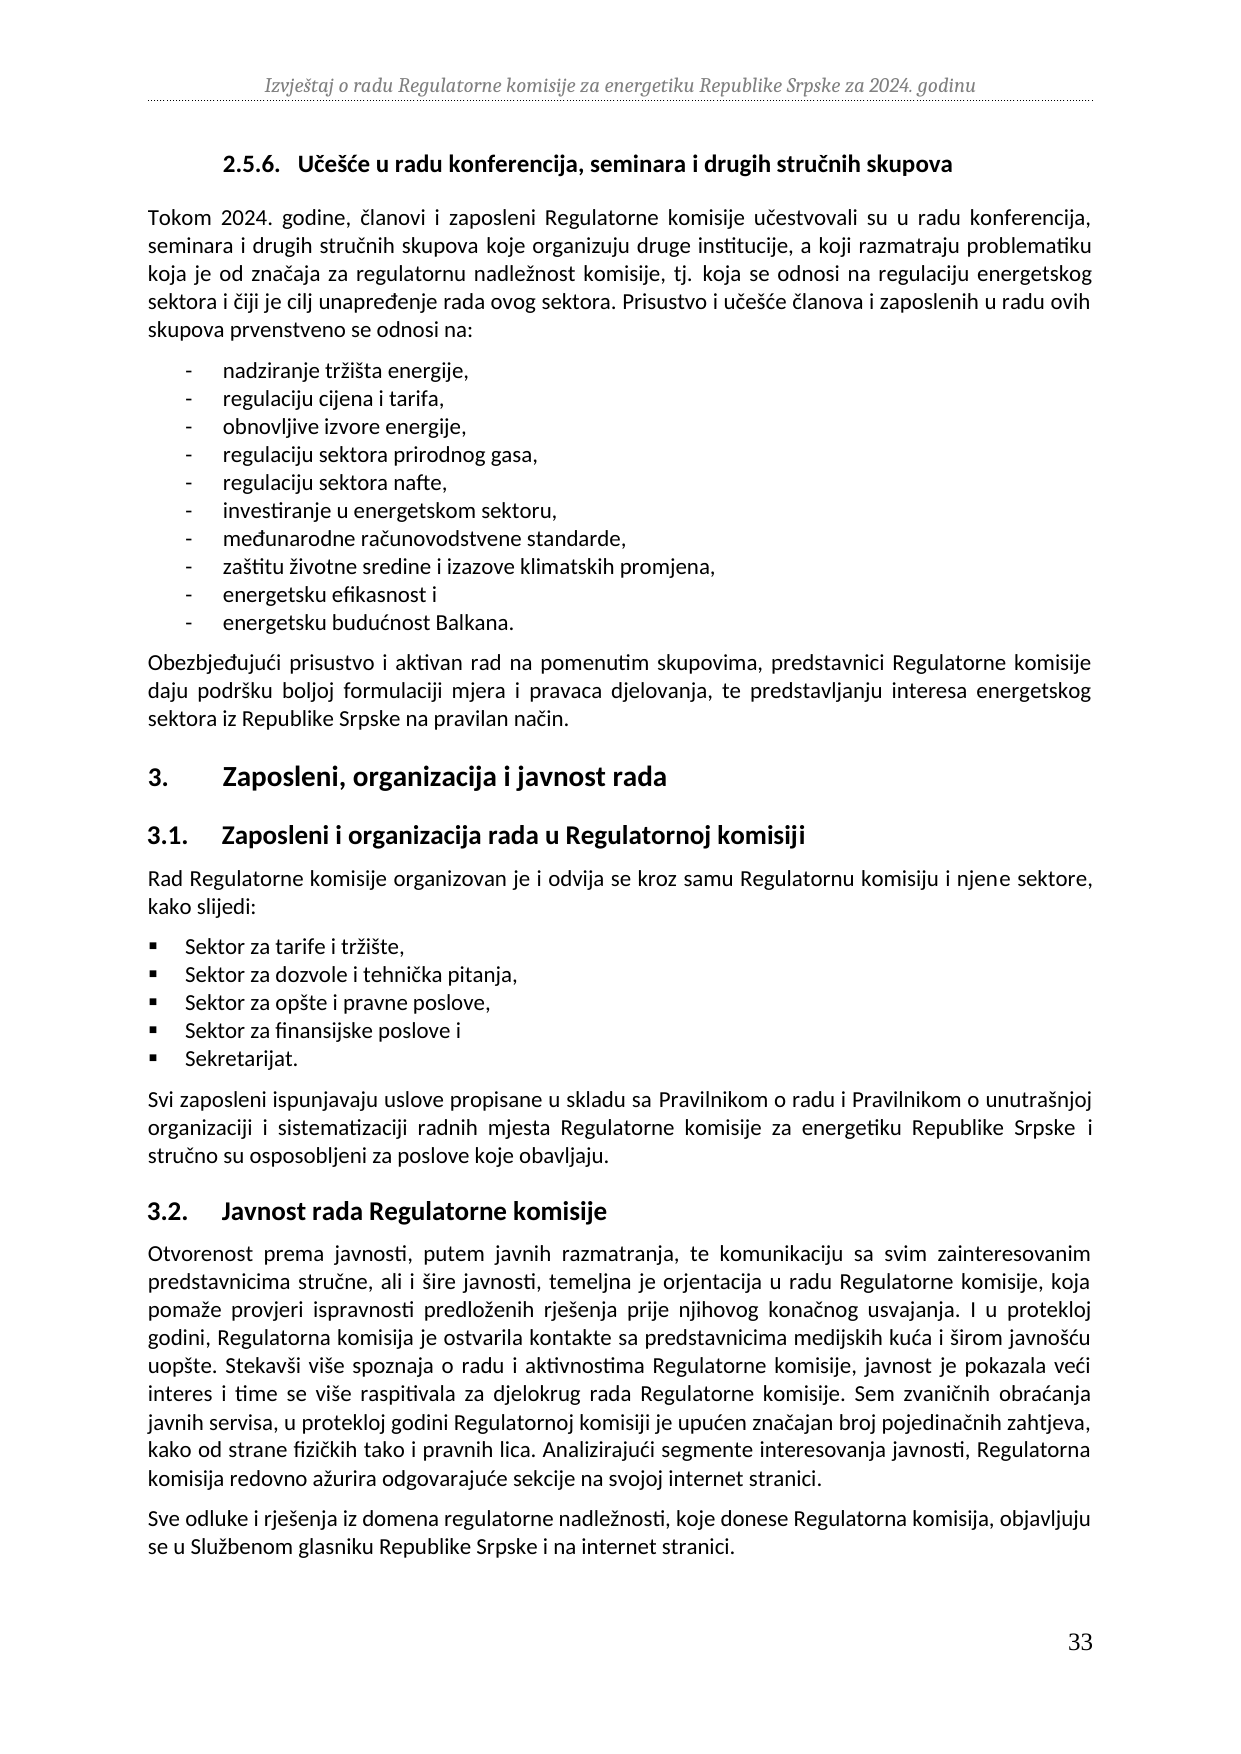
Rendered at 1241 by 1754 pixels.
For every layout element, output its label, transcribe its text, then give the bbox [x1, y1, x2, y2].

text Otvorenost prema javnosti, putem javnih razmatranja, te komunikaciju sa svim zainteresovanim predstavnicima stručne, ali i šire javnosti, temeljna je orjentacija u radu Regulatorne komisije, koja pomaže provjeri ispravnosti predloženih rješenja prije njihovog konačnog usvajanja. I u protekloj godini, Regulatorna komisija je ostvarila kontakte sa predstavnicima medijskih kuća i širom javnošću uopšte. Stekavši više spoznaja o radu i aktivnostima Regulatorne komisije, javnost je pokazala veći interes i time se više raspitivala za djelokrug rada Regulatorne komisije. Sem zvaničnih obraćanja javnih servisa, u protekloj godini Regulatornoj komisiji je upućen značajan broj pojedinačnih zahtjeva, kako od strane fizičkih tako i pravnih lica. Analizirajući segmente interesovanja javnosti, Regulatorna komisija redovno ažurira odgovarajuće sekcije na svojoj internet stranici. [148, 1239, 1093, 1492]
list Sektor za tarife i tržište, [148, 932, 1093, 960]
list nadziranje tržišta energije, [185, 356, 1093, 384]
list regulaciju sektora prirodnog gasa, [185, 440, 1093, 468]
list Sektor za opšte i pravne poslove, [148, 988, 1093, 1016]
list regulaciju sektora nafte, [185, 468, 1093, 496]
list obnovljive izvore energije, [185, 412, 1093, 440]
list Sektor za dozvole i tehnička pitanja, [148, 960, 1093, 988]
text Sve odluke i rješenja iz domena regulatorne nadležnosti, koje donese Regulatorna komisija, objavljuju se u Službenom glasniku Republike Srpske i na internet stranici. [148, 1504, 1093, 1560]
list zaštitu životne sredine i izazove klimatskih promjena, [185, 552, 1093, 580]
list energetsku efikasnost i [185, 580, 1093, 608]
subtitle Zaposleni, organizacija i javnost rada [148, 758, 1093, 793]
subtitle Zaposleni i organizacija rada u Regulatornoj komisiji [147, 818, 1093, 851]
text Rad Regulatorne komisije organizovan je i odvija se kroz samu Regulatornu komisiju i njene sektore, kako slijedi: [148, 864, 1093, 920]
list energetsku budućnost Balkana. [185, 608, 1093, 636]
text Obezbjeđujući prisustvo i aktivan rad na pomenutim skupovima, predstavnici Regulatorne komisije daju podršku boljoj formulaciji mjera i pravaca djelovanja, te predstavljanju interesa energetskog sektora iz Republike Srpske na pravilan način. [148, 648, 1093, 733]
list investiranje u energetskom sektoru, [185, 496, 1093, 524]
subtitle Javnost rada Regulatorne komisije [147, 1194, 1093, 1227]
text Svi zaposleni ispunjavaju uslove propisane u skladu sa Pravilnikom o radu i Pravilnikom o unutrašnjoj organizaciji i sistematizaciji radnih mjesta Regulatorne komisije za energetiku Republike Srpske i stručno su osposobljeni za poslove koje obavljaju. [148, 1085, 1093, 1169]
subtitle Učešće u radu konferencija, seminara i drugih stručnih skupova [223, 148, 1093, 178]
list Sektor za finansijske poslove i [148, 1016, 1093, 1044]
text Tokom 2024. godine, članovi i zaposleni Regulatorne komisije učestvovali su u radu konferencija, seminara i drugih stručnih skupova koje organizuju druge institucije, a koji razmatraju problematiku koja je od značaja za regulatornu nadležnost komisije, tj. koja se odnosi na regulaciju energetskog sektora i čiji je cilj unapređenje rada ovog sektora. Prisustvo i učešće članova i zaposlenih u radu ovih skupova prvenstveno se odnosi na: [148, 203, 1093, 343]
list međunarodne računovodstvene standarde, [185, 524, 1093, 552]
list regulaciju cijena i tarifa, [185, 384, 1093, 412]
list Sekretarijat. [148, 1044, 1093, 1072]
